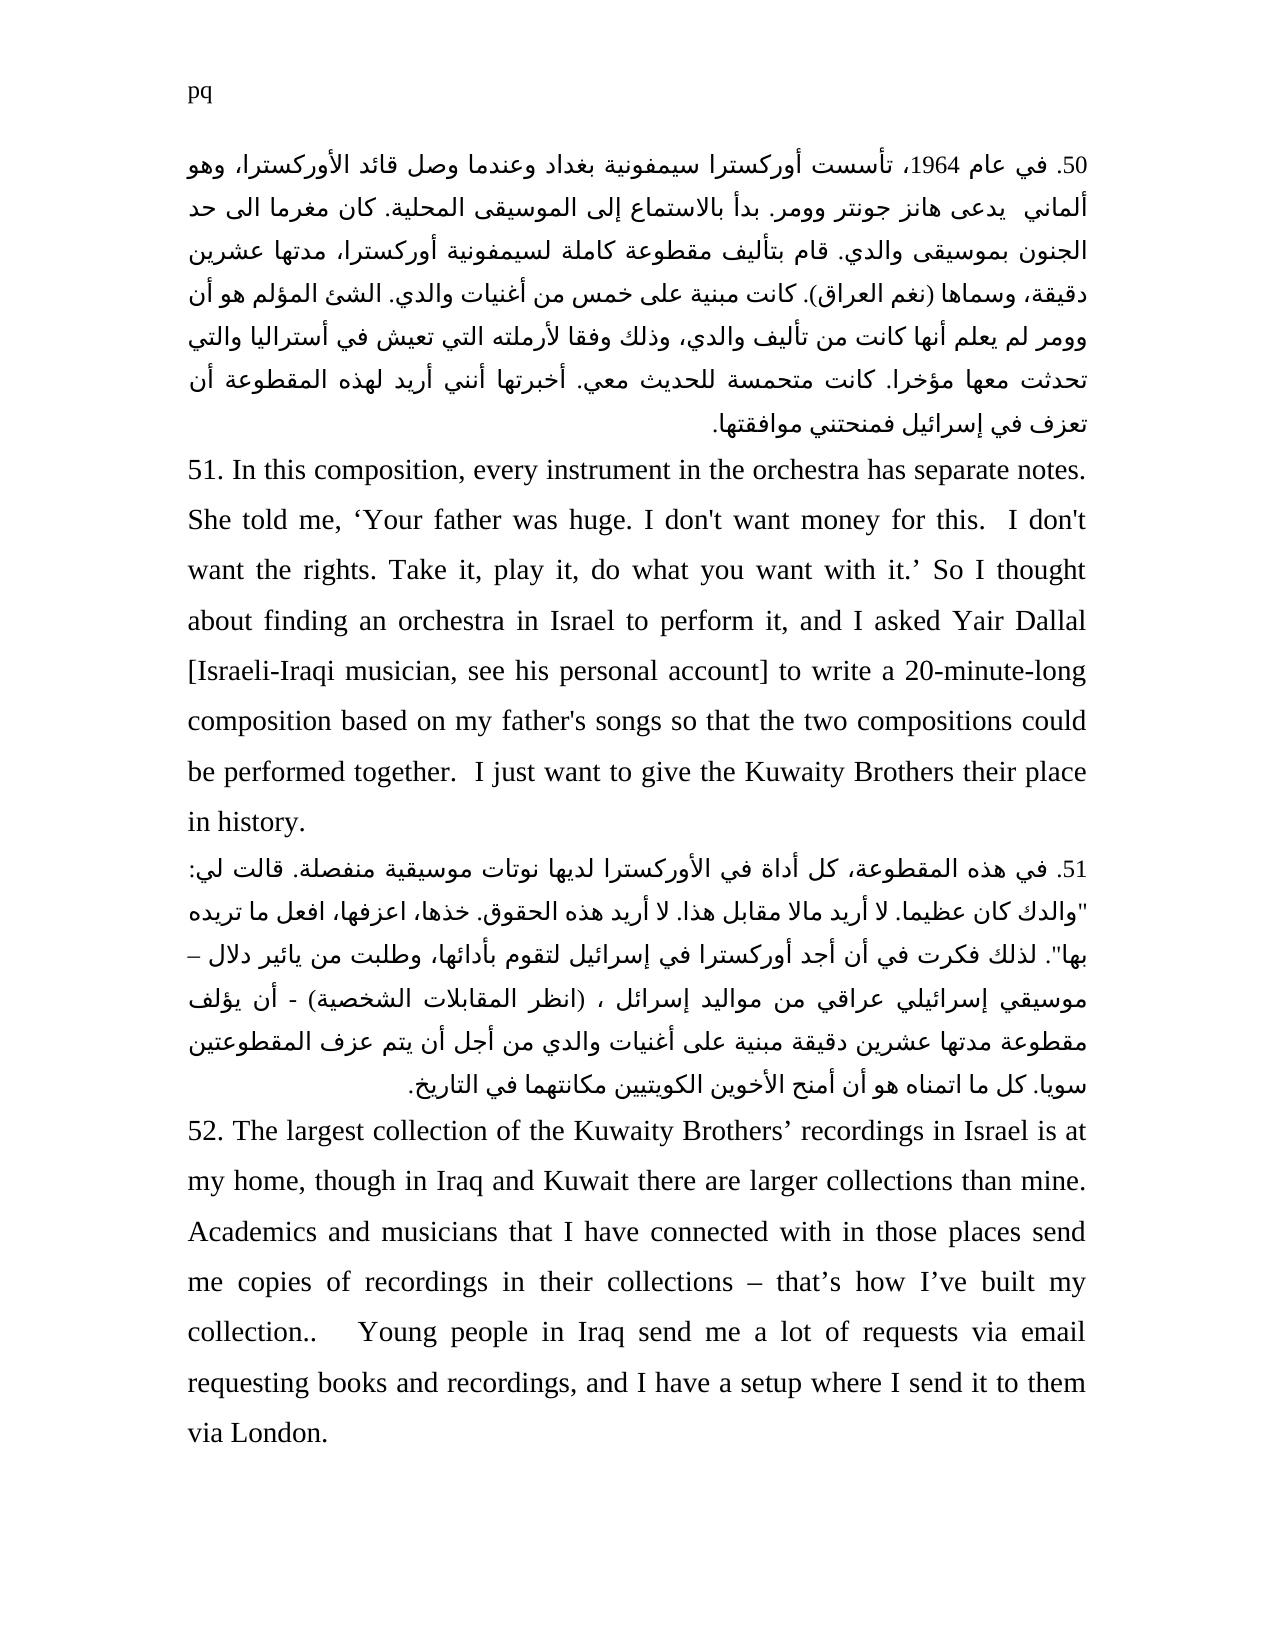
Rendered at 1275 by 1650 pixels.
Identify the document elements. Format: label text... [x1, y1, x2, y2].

text 52. The largest collection of the Kuwaity Brothers’ recordings in Israel is at my home, though in Iraq and Kuwait there are larger collections than mine. Academics and musicians that I have connected with in those places send me copies of recordings in their collections – that’s how I’ve built my collection.. Young people in Iraq send me a lot of requests via email requesting books and recordings, and I have a setup where I send it to them via London. [187, 1113, 1087, 1448]
text 50. في عام 1964، تأسست أوركسترا سيمفونية بغداد وعندما وصل قائد الأوركسترا، وهو ألماني يدعى هانز جونتر وومر. بدأ بالاستماع إلى الموسيقى المحلية. كان مغرما الى حد الجنون بموسيقى والدي. قام بتأليف مقطوعة كاملة لسيمفونية أوركسترا، مدتها عشرين دقيقة، وسماها (نغم العراق). كانت مبنية على خمس من أغنيات والدي. الشئ المؤلم هو أن وومر لم يعلم أنها كانت من تأليف والدي، وذلك وفقا لأرملته التي تعيش في أستراليا والتي تحدثت معها مؤخرا. كانت متحمسة للحديث معي. أخبرتها أنني أريد لهذه المقطوعة أن تعزف في إسرائيل فمنحتني موافقتها. [187, 150, 1087, 437]
text 51. In this composition, every instrument in the orchestra has separate notes. She told me, ‘Your father was huge. I don't want money for this. I don't want the rights. Take it, play it, do what you want with it.’ So I thought about finding an orchestra in Israel to perform it, and I asked Yair Dallal [Israeli-Iraqi musician, see his personal account] to write a 20-minute-long composition based on my father's songs so that the two compositions could be performed together. I just want to give the Kuwaity Brothers their place in history. [187, 452, 1087, 838]
text 51. في هذه المقطوعة، كل أداة في الأوركسترا لديها نوتات موسيقية منفصلة. قالت لي: "والدك كان عظيما. لا أريد مالا مقابل هذا. لا أريد هذه الحقوق. خذها، اعزفها، افعل ما تريده بها". لذلك فكرت في أن أجد أوركسترا في إسرائيل لتقوم بأدائها، وطلبت من يائير دلال – موسيقي إسرائيلي عراقي من مواليد إسرائل ، (انظر المقابلات الشخصية) - أن يؤلف مقطوعة مدتها عشرين دقيقة مبنية على أغنيات والدي من أجل أن يتم عزف المقطوعتين سويا. كل ما اتمناه هو أن أمنح الأخوين الكويتيين مكانتهما في التاريخ. [187, 854, 1087, 1099]
